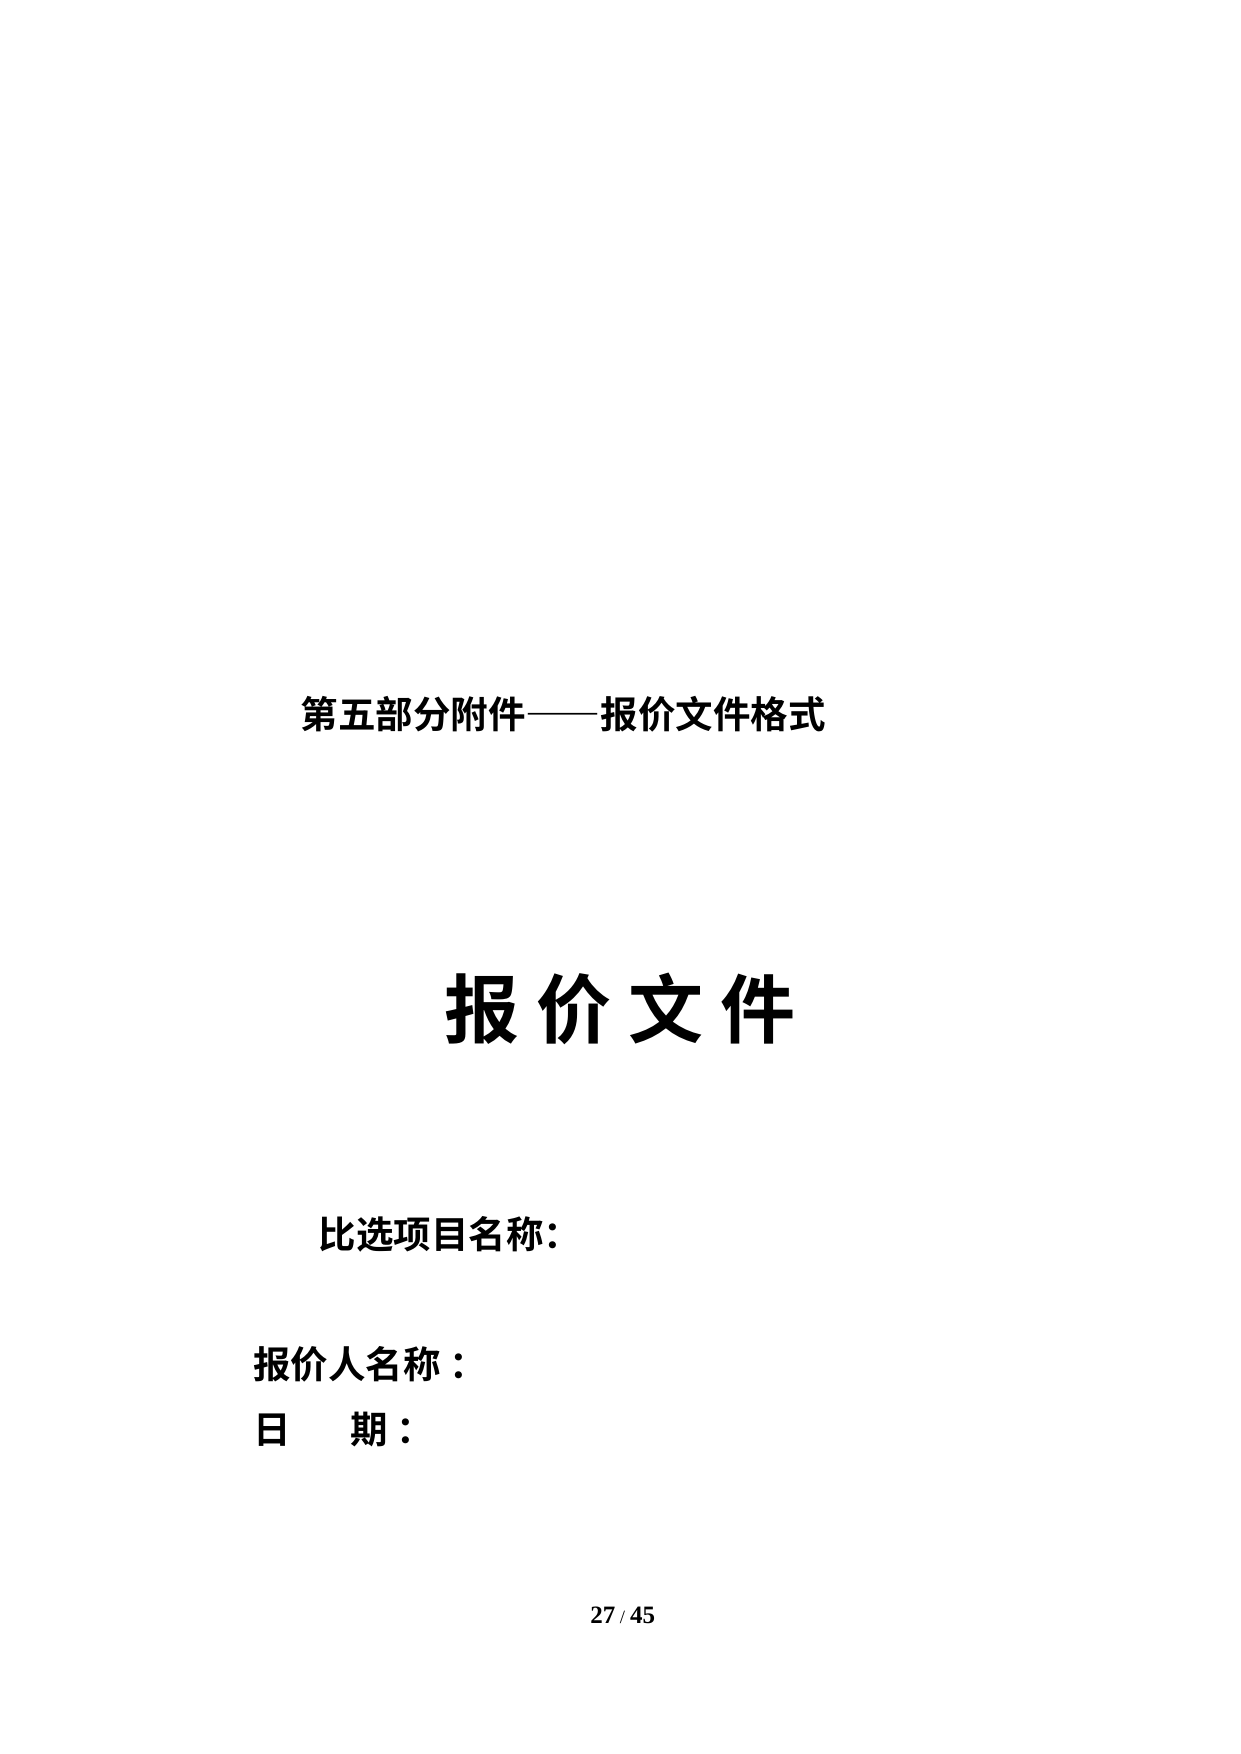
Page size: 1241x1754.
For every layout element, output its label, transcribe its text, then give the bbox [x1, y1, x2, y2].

text 报价人名称 ： [187, 1330, 1053, 1395]
text 比选项目名称： [187, 1200, 1053, 1265]
text 第五部分附件——报价文件格式 [187, 680, 1053, 745]
text 日 期 ： [187, 1395, 1053, 1460]
text 报 价 文 件 [187, 940, 1053, 1070]
